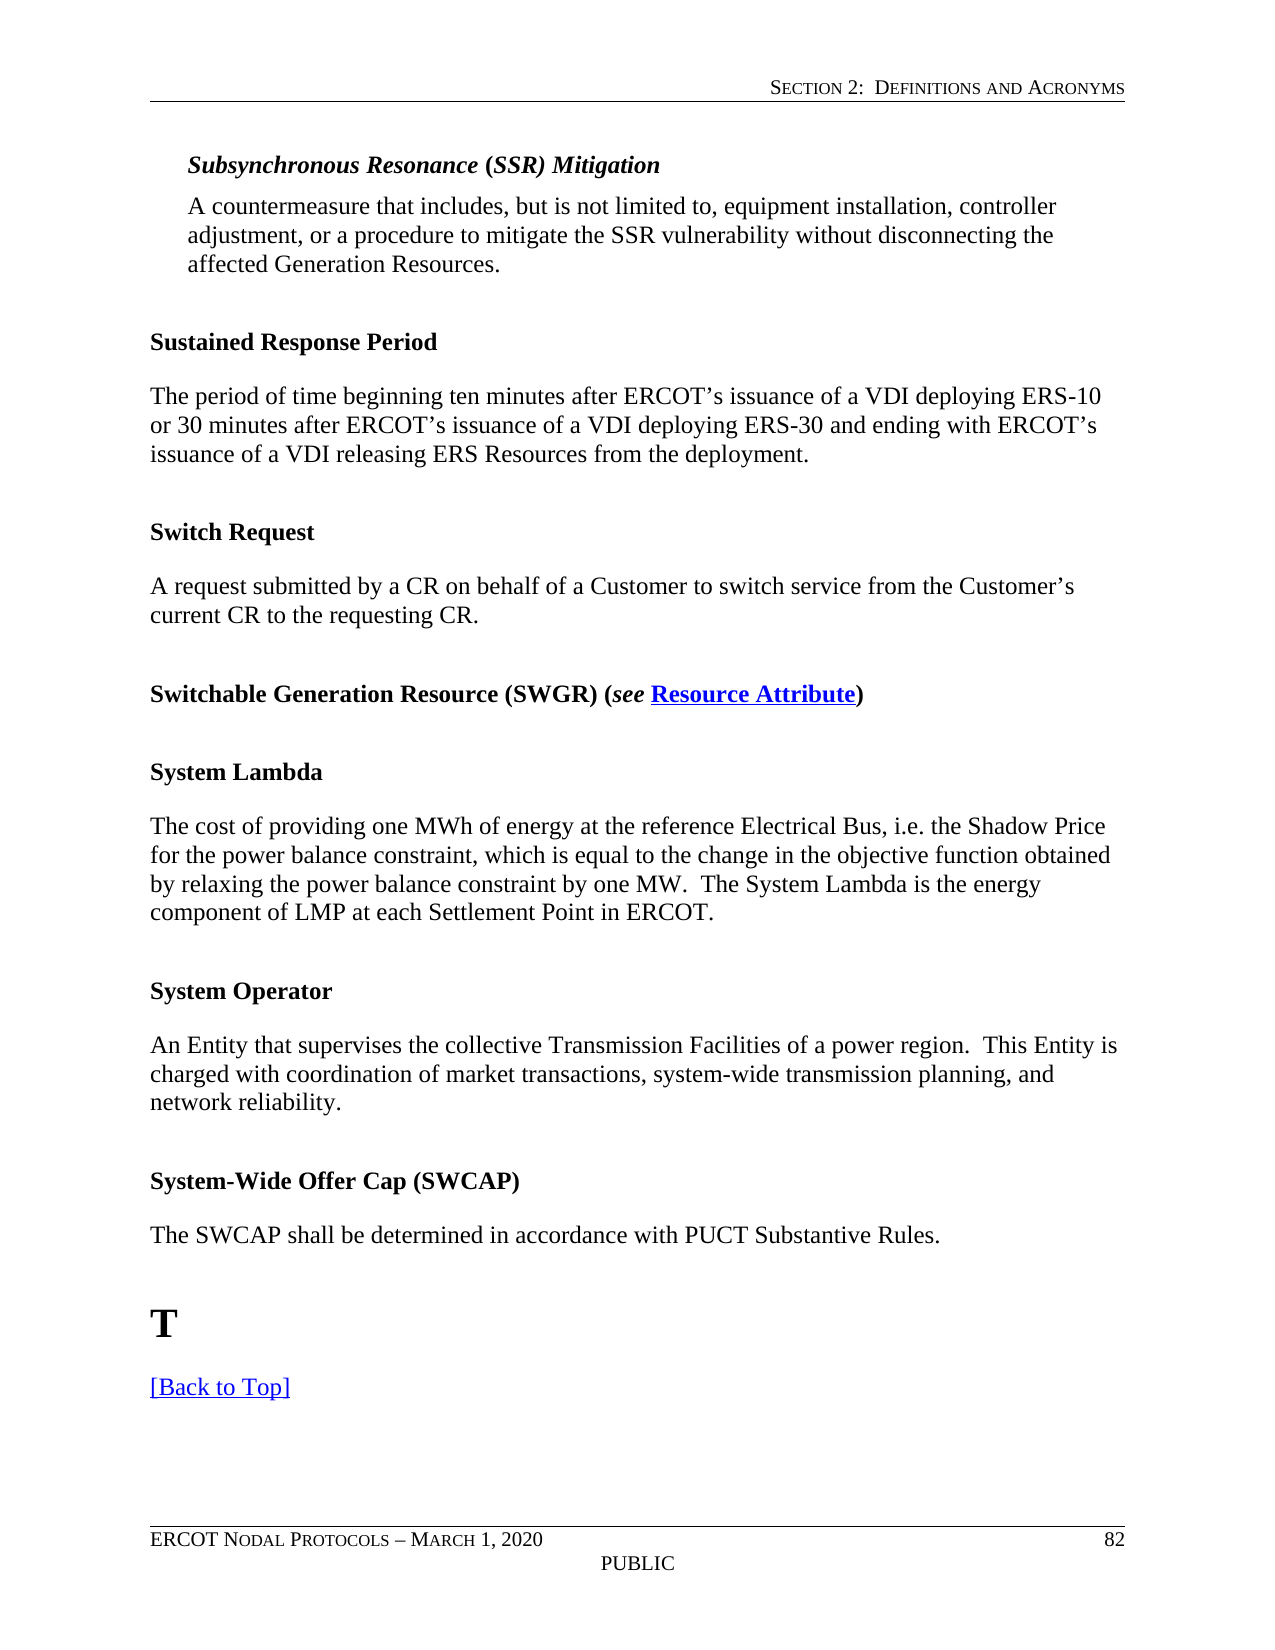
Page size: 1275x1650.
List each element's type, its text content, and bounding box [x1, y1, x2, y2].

text A request submitted by a CR on behalf of a Customer to switch service from the Customer’s current CR to the requesting CR. [150, 571, 1125, 629]
text Sustained Response Period [150, 327, 1125, 356]
text A countermeasure that includes, but is not limited to, equipment installation, controller adjustment, or a procedure to mitigate the SSR vulnerability without disconnecting the affected Generation Resources. [187, 191, 1125, 277]
text System Operator [150, 976, 1125, 1005]
list [Back to Top] [150, 1372, 1125, 1400]
text Subsynchronous Resonance (SSR) Mitigation [187, 150, 1125, 179]
text Switchable Generation Resource (SWGR) (see Resource Attribute) [150, 679, 1125, 707]
text System-Wide Offer Cap (SWCAP) [150, 1166, 1125, 1195]
text The SWCAP shall be determined in accordance with PUCT Substantive Rules. [150, 1220, 1125, 1249]
text T [150, 1299, 1125, 1347]
text The cost of providing one MWh of energy at the reference Electrical Bus, i.e. the Shadow Price for the power balance constraint, which is equal to the change in the objective function obtained by relaxing the power balance constraint by one MW. The System Lambda is the energy component of LMP at each Settlement Point in ERCOT. [150, 811, 1125, 926]
text The period of time beginning ten minutes after ERCOT’s issuance of a VDI deploying ERS-10 or 30 minutes after ERCOT’s issuance of a VDI deploying ERS-30 and ending with ERCOT’s issuance of a VDI releasing ERS Resources from the deployment. [150, 381, 1125, 467]
text An Entity that supervises the collective Transmission Facilities of a power region. This Entity is charged with coordination of market transactions, system-wide transmission planning, and network reliability. [150, 1030, 1125, 1116]
text Switch Request [150, 517, 1125, 546]
text System Lambda [150, 757, 1125, 786]
